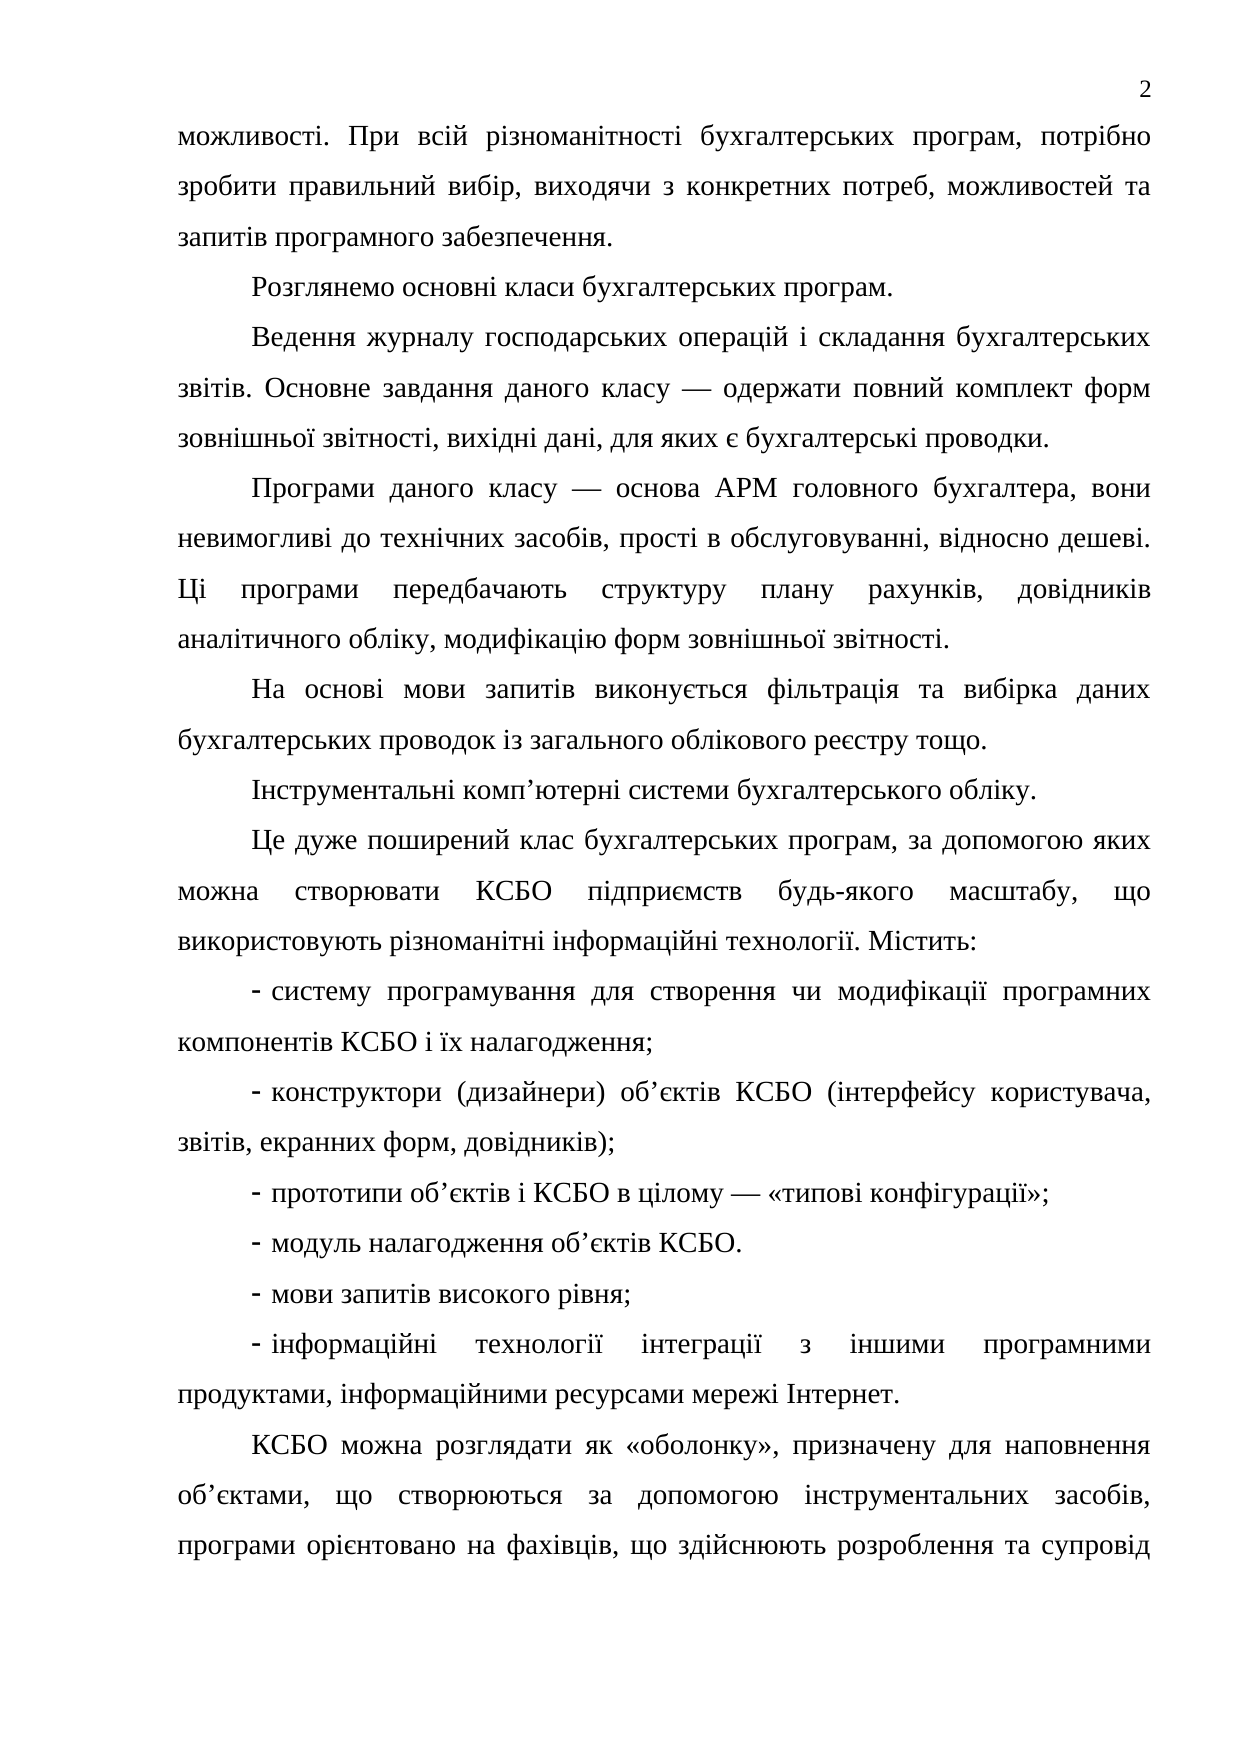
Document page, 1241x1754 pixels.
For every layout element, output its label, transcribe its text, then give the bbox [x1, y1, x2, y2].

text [177, 1427, 1152, 1561]
text Ведення журналу господарських операцій і складання бухгалтерських звітів. Основне завдання даного класу — одержати повний комплект форм зовнішньої звітності, вихідні дані, для яких є бухгалтерські проводки. [177, 319, 1152, 453]
list мови запитів високого рівня; [177, 1276, 1152, 1309]
text Це дуже поширений клас бухгалтерських програм, за допомогою яких можна створювати КСБО підприємств будь-якого масштабу, що використовують різноманітні інформаційні технології. Містить: [177, 822, 1152, 957]
list інформаційні технології інтеграції з іншими програмними продуктами, інформаційними ресурсами мережі Інтернет. [177, 1326, 1152, 1410]
text На основі мови запитів виконується фільтрація та вибірка даних бухгалтерських проводок із загального облікового реєстру тощо. [177, 672, 1152, 755]
list прототипи об’єктів і КСБО в цілому — «типові конфігурації»; [177, 1175, 1152, 1208]
list конструктори (дизайнери) об’єктів КСБО (інтерфейсу користувача, звітів, екранних форм, довідників); [177, 1074, 1152, 1158]
text Програми даного класу — основа АРМ головного бухгалтера, вони невимогливі до технічних засобів, прості в обслуговуванні, відносно дешеві. Ці програми передбачають структуру плану рахунків, довідників аналітичного обліку, модифікацію форм зовнішньої звітності. [177, 470, 1152, 655]
list модуль налагодження об’єктів КСБО. [177, 1225, 1152, 1259]
list систему програмування для створення чи модифікації програмних компонентів КСБО і їх налагодження; [177, 973, 1152, 1057]
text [177, 118, 1152, 252]
text Розглянемо основні класи бухгалтерських програм. [177, 269, 1152, 303]
text Інструментальні комп’ютерні системи бухгалтерського обліку. [177, 772, 1152, 806]
